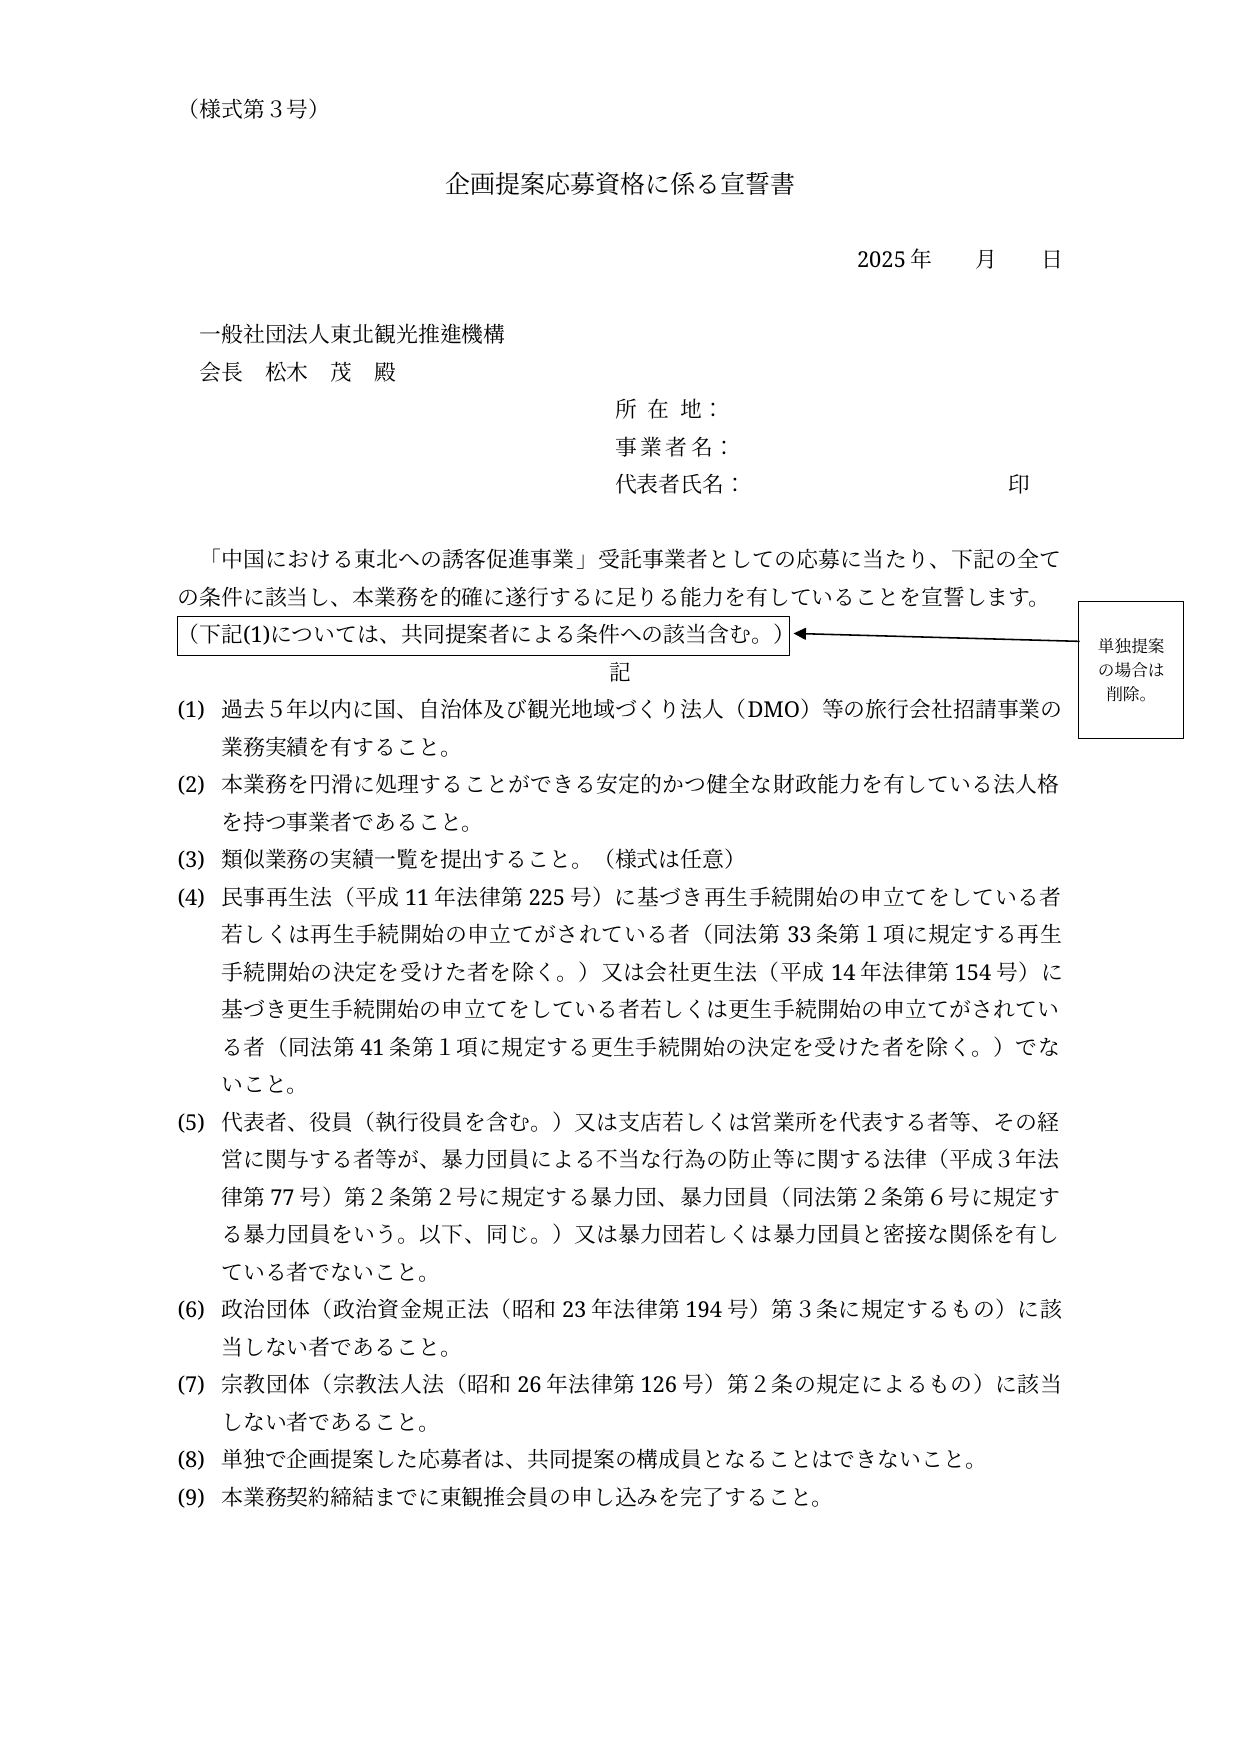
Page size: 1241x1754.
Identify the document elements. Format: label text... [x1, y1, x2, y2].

text 会長 松木 茂 殿 [177, 352, 1063, 389]
list 民事再生法（平成11年法律第225号）に基づき再生手続開始の申立てをしている者若しくは再生手続開始の申立てがされている者（同法第33条第１項に規定する再生手続開始の決定を受けた者を除く。）又は会社更生法（平成14年法律第154号）に基づき更生手続開始の申立てをしている者若しくは更生手続開始の申立てがされている者（同法第41条第１項に規定する更生手続開始の決定を受けた者を除く。）でないこと。 [177, 877, 1063, 1102]
text （様式第３号） [177, 89, 1063, 127]
list 本業務を円滑に処理することができる安定的かつ健全な財政能力を有している法人格を持つ事業者であること。 [177, 764, 1063, 839]
list 宗教団体（宗教法人法（昭和26年法律第126号）第２条の規定によるもの）に該当 しない者であること。 [177, 1364, 1063, 1439]
text 事業者名： [615, 427, 1063, 464]
text （下記(1)については、共同提案者による条件への該当含む。） [177, 614, 1063, 652]
text 「中国における東北への誘客促進事業」受託事業者としての応募に当たり、下記の全ての条件に該当し、本業務を的確に遂行するに足りる能力を有していることを宣誓します。 [177, 539, 1063, 614]
list 本業務契約締結までに東観推会員の申し込みを完了すること。 [177, 1477, 1063, 1514]
text 所在地： [615, 389, 1063, 427]
list 過去５年以内に国、自治体及び観光地域づくり法人（DMO）等の旅行会社招請事業の業務実績を有すること。 [177, 689, 1063, 764]
list 政治団体（政治資金規正法（昭和23年法律第194号）第３条に規定するもの）に該当しない者であること。 [177, 1289, 1063, 1364]
text 2025年 月 日 [177, 239, 1063, 277]
text 企画提案応募資格に係る宣誓書 [177, 164, 1063, 202]
text 一般社団法人東北観光推進機構 [177, 314, 1063, 352]
list 類似業務の実績一覧を提出すること。（様式は任意） [177, 839, 1063, 877]
text 代表者氏名： 印 [615, 464, 1063, 502]
subtitle 記 [177, 652, 1063, 689]
list 単独で企画提案した応募者は、共同提案の構成員となることはできないこと。 [177, 1439, 1063, 1477]
list 代表者、役員（執行役員を含む。）又は支店若しくは営業所を代表する者等、その経営に関与する者等が、暴力団員による不当な行為の防止等に関する法律（平成３年法律第77号）第２条第２号に規定する暴力団、暴力団員（同法第２条第６号に規定する暴力団員をいう。以下、同じ。）又は暴力団若しくは暴力団員と密接な関係を有している者でないこと。 [177, 1102, 1063, 1289]
